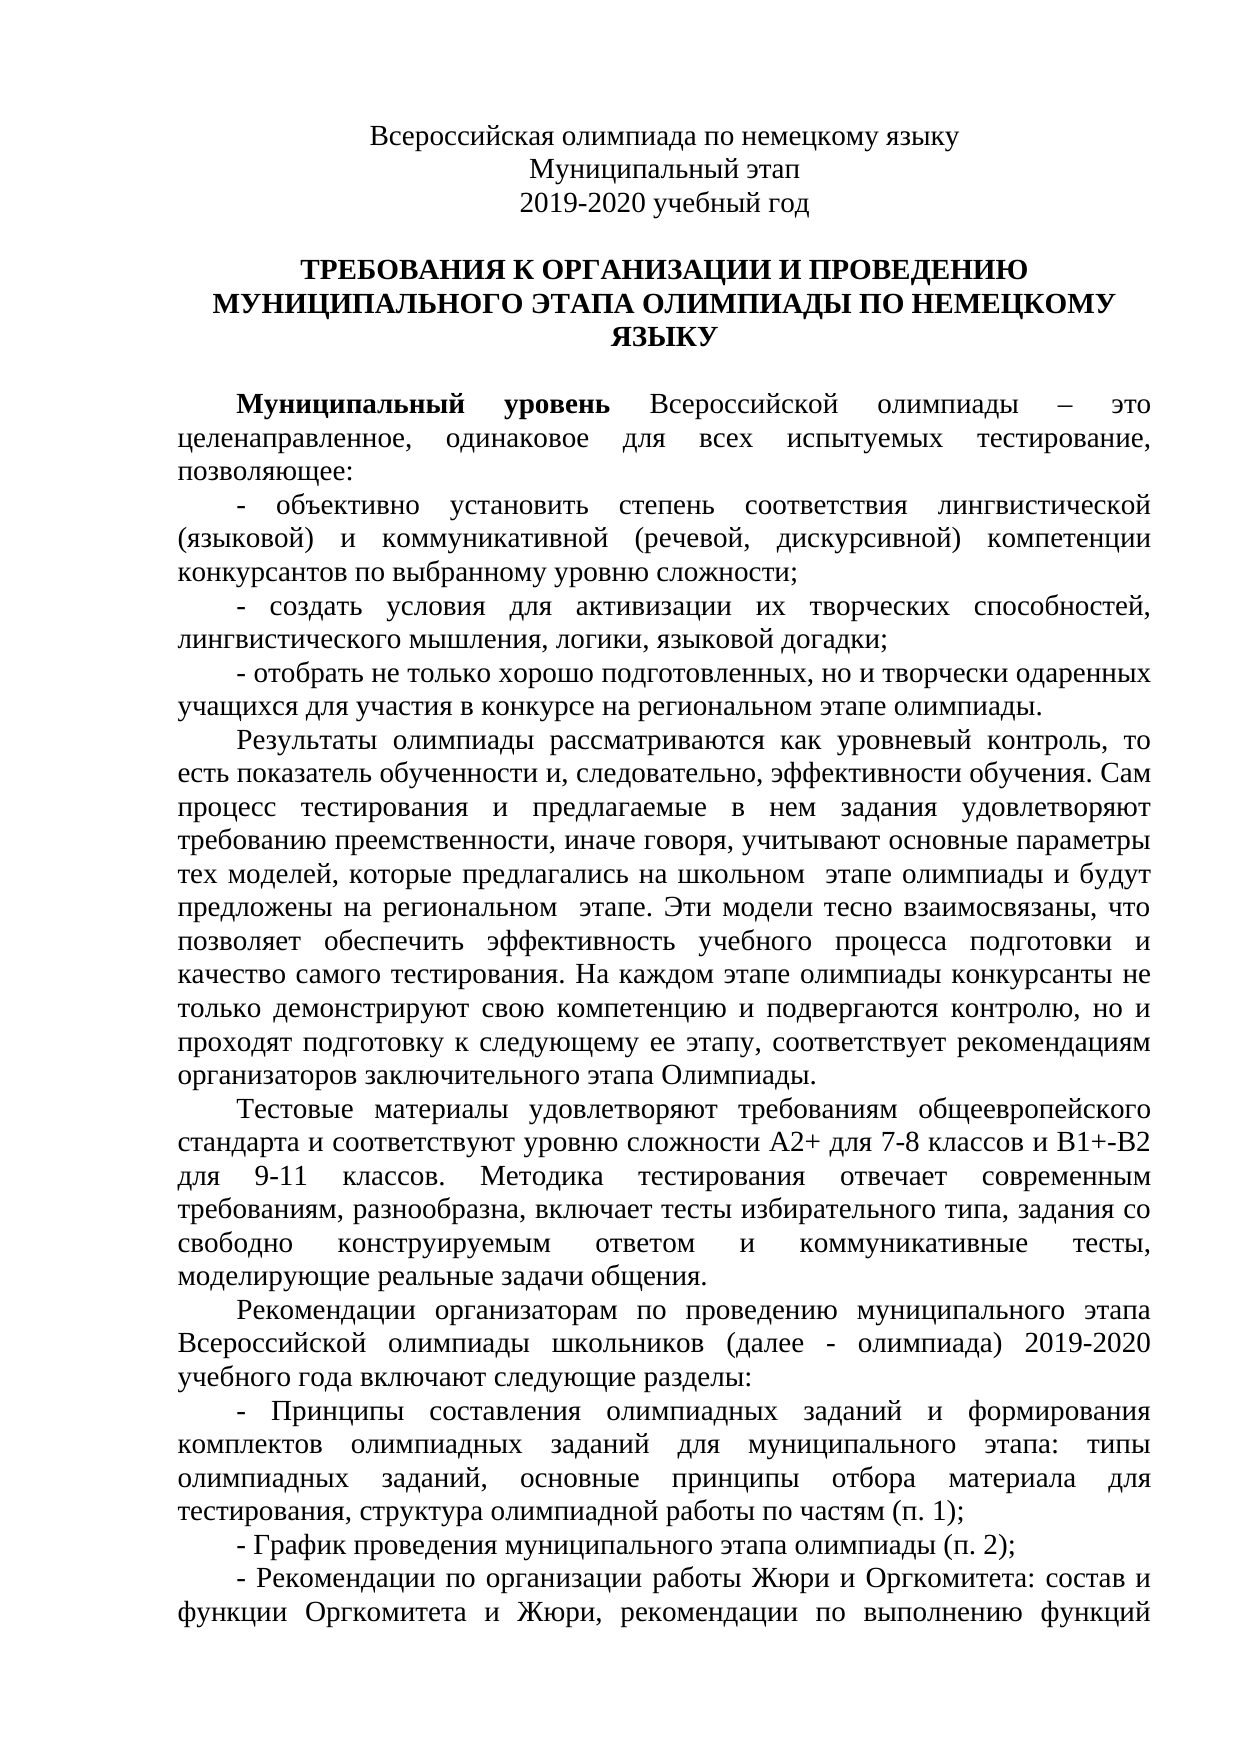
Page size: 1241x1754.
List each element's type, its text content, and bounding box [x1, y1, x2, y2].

text Муниципальный уровень Всероссийской олимпиады – это целенаправленное, одинаковое для всех испытуемых тестирование, позволяющее: [177, 386, 1152, 487]
text - отобрать не только хорошо подготовленных, но и творчески одаренных учащихся для участия в конкурсе на региональном этапе олимпиады. [177, 655, 1152, 722]
text 2019-2020 учебный год [177, 185, 1152, 219]
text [177, 1560, 1152, 1627]
text Тестовые материалы удовлетворяют требованиям общеевропейского стандарта и соответствуют уровню сложности А2+ для 7-8 классов и В1+-В2 для 9-11 классов. Методика тестирования отвечает современным требованиям, разнообразна, включает тесты избирательного типа, задания со свободно конструируемым ответом и коммуникативные тесты, моделирующие реальные задачи общения. [177, 1091, 1152, 1292]
text Муниципальный этап [177, 152, 1152, 185]
text - Принципы составления олимпиадных заданий и формирования комплектов олимпиадных заданий для муниципального этапа: типы олимпиадных заданий, основные принципы отбора материала для тестирования, структура олимпиадной работы по частям (п. 1); [177, 1393, 1152, 1527]
text Рекомендации организаторам по проведению муниципального этапа Всероссийской олимпиады школьников (далее - олимпиада) 2019-2020 учебного года включают следующие разделы: [177, 1292, 1152, 1393]
text ТРЕБОВАНИЯ К ОРГАНИЗАЦИИ И ПРОВЕДЕНИЮ МУНИЦИПАЛЬНОГО ЭТАПА ОЛИМПИАДЫ ПО НЕМЕЦКОМУ ЯЗЫКУ [177, 252, 1152, 353]
text - объективно установить степень соответствия лингвистической (языковой) и коммуникативной (речевой, дискурсивной) компетенции конкурсантов по выбранному уровню сложности; [177, 487, 1152, 588]
text - создать условия для активизации их творческих способностей, лингвистического мышления, логики, языковой догадки; [177, 588, 1152, 655]
text Всероссийская олимпиада по немецкому языку [177, 118, 1152, 152]
text - График проведения муниципального этапа олимпиады (п. 2); [177, 1527, 1152, 1560]
text Результаты олимпиады рассматриваются как уровневый контроль, то есть показатель обученности и, следовательно, эффективности обучения. Сам процесс тестирования и предлагаемые в нем задания удовлетворяют требованию преемственности, иначе говоря, учитывают основные параметры тех моделей, которые предлагались на школьном этапе олимпиады и будут предложены на региональном этапе. Эти модели тесно взаимосвязаны, что позволяет обеспечить эффективность учебного процесса подготовки и качество самого тестирования. На каждом этапе олимпиады конкурсанты не только демонстрируют свою компетенцию и подвергаются контролю, но и проходят подготовку к следующему ее этапу, соответствует рекомендациям организаторов заключительного этапа Олимпиады. [177, 722, 1152, 1091]
